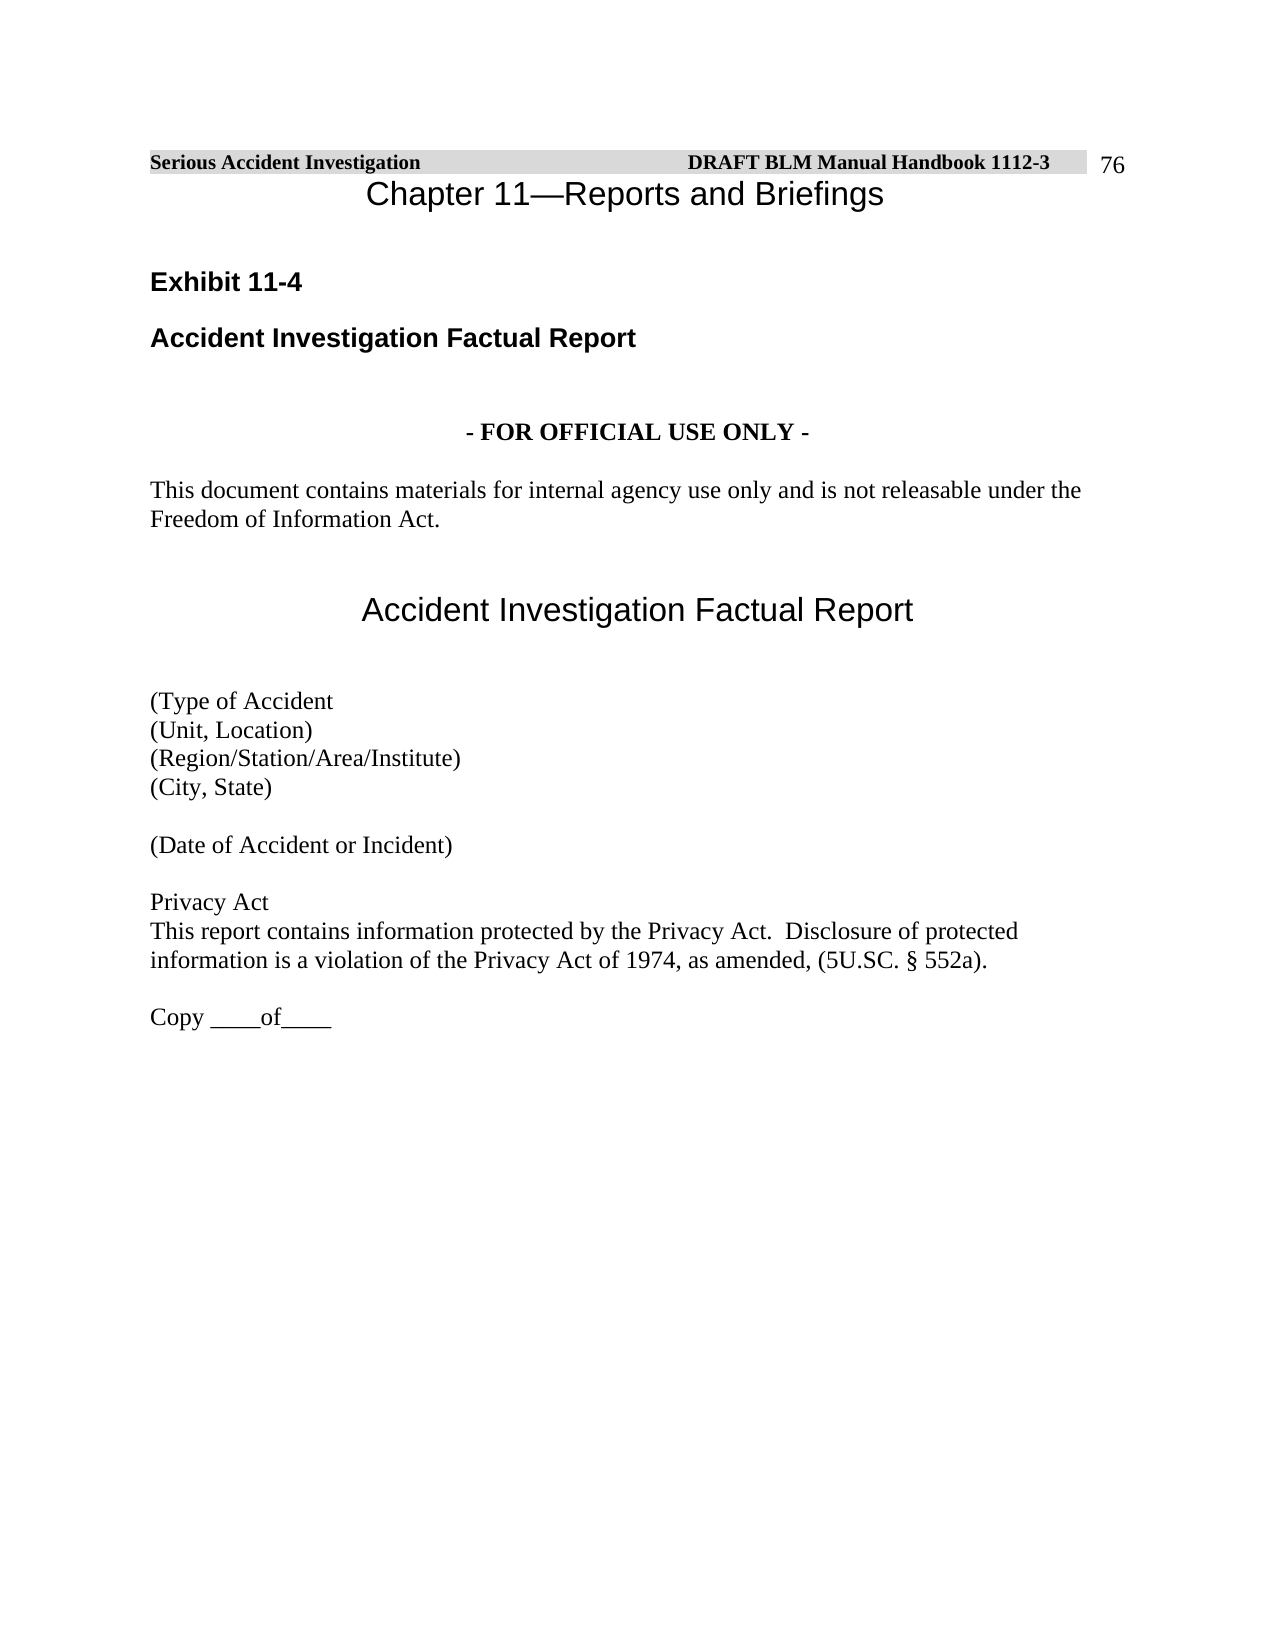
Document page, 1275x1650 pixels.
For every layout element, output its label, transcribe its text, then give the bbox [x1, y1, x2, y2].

subtitle - FOR OFFICIAL USE ONLY - [150, 417, 1125, 446]
text This document contains materials for internal agency use only and is not releasable under the Freedom of Information Act. [150, 475, 1125, 532]
text Privacy Act [150, 887, 1125, 916]
text (Region/Station/Area/Institute) [150, 743, 1125, 772]
subtitle Chapter 11—Reports and Briefings [150, 174, 1125, 212]
text This report contains information protected by the Privacy Act. Disclosure of protected information is a violation of the Privacy Act of 1974, as amended, (5U.SC. § 552a). [150, 916, 1125, 973]
text (Unit, Location) [150, 715, 1125, 743]
text Copy ____of____ [150, 1002, 1125, 1031]
text (Date of Accident or Incident) [150, 830, 1125, 858]
text (Type of Accident [150, 686, 1125, 715]
subtitle Accident Investigation Factual Report [150, 322, 1125, 354]
subtitle Exhibit 11-4 [150, 266, 1125, 297]
text (City, State) [150, 772, 1125, 801]
subtitle Accident Investigation Factual Report [150, 590, 1125, 628]
